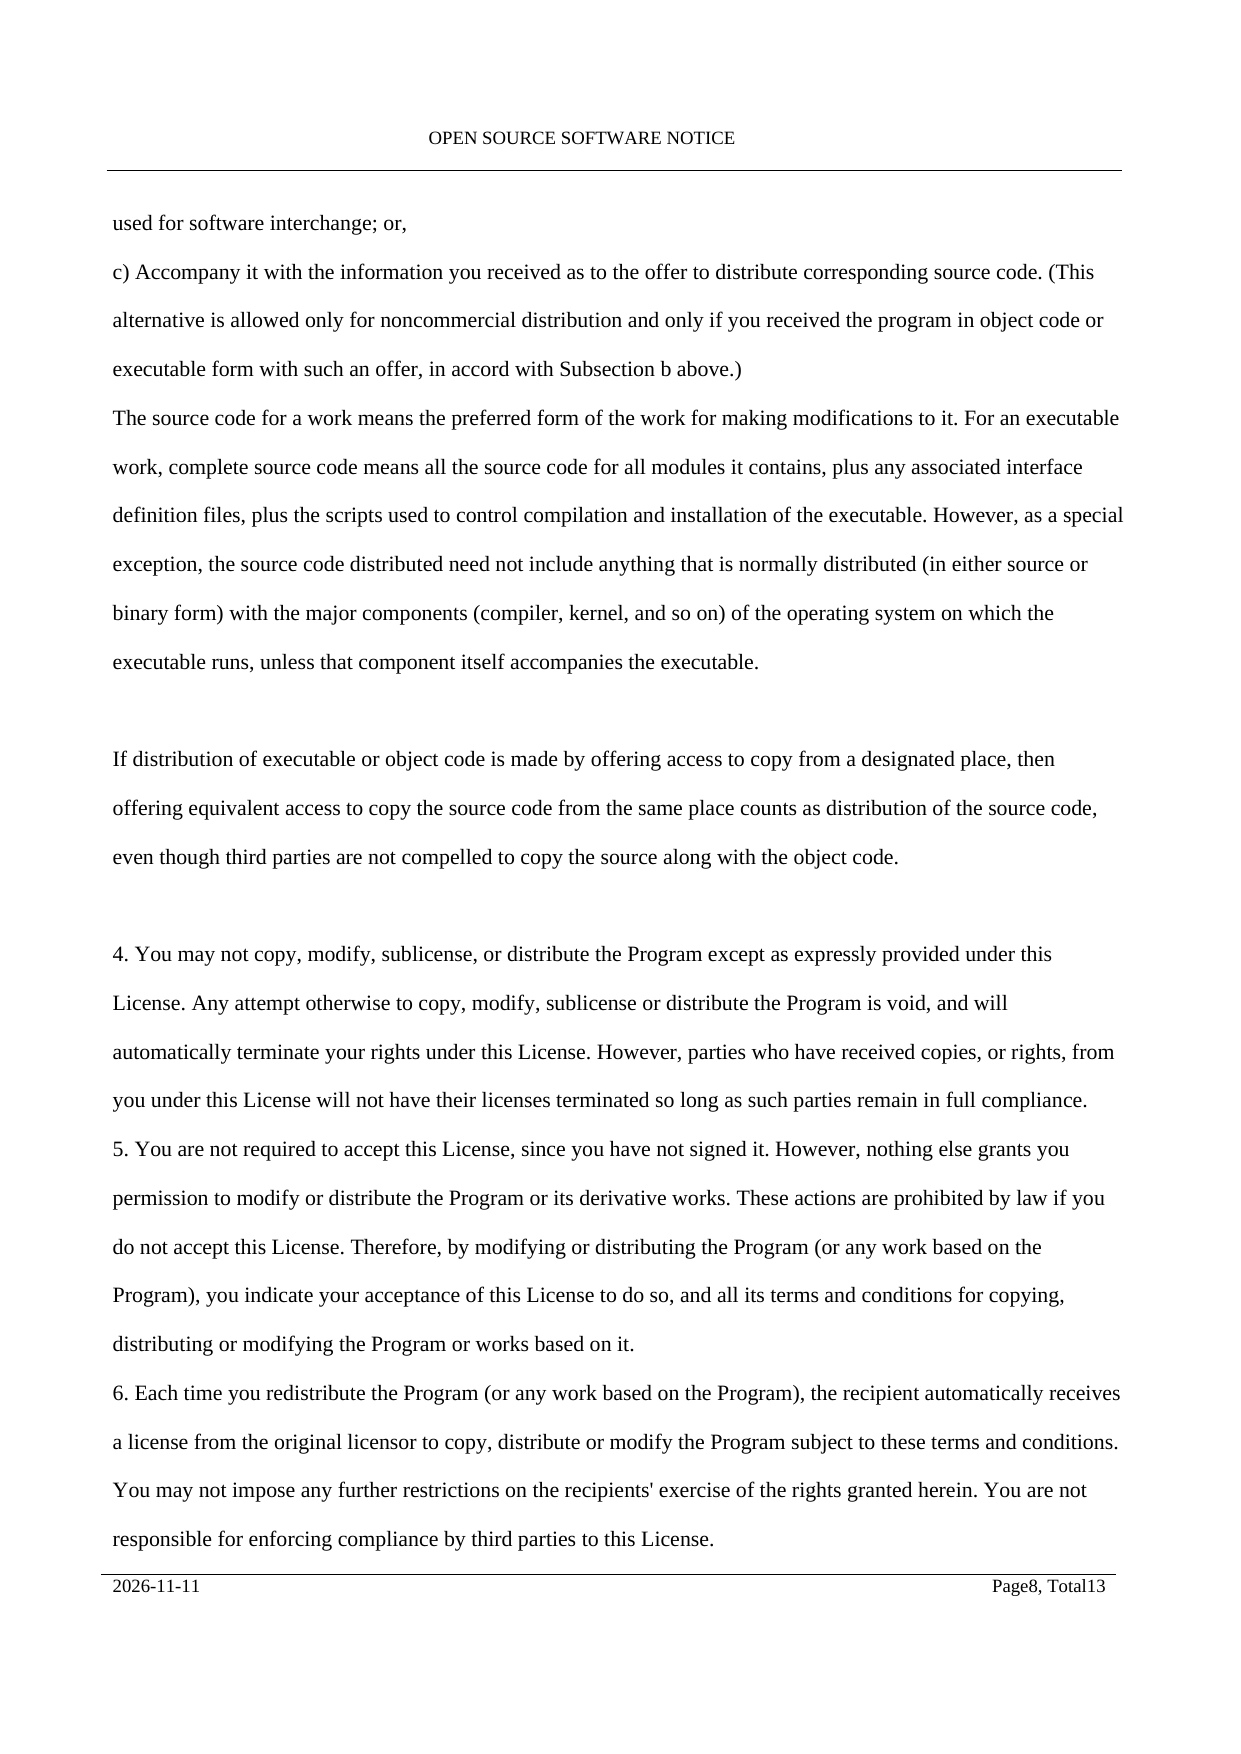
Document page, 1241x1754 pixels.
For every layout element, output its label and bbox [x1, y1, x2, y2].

text [112, 206, 1128, 1555]
